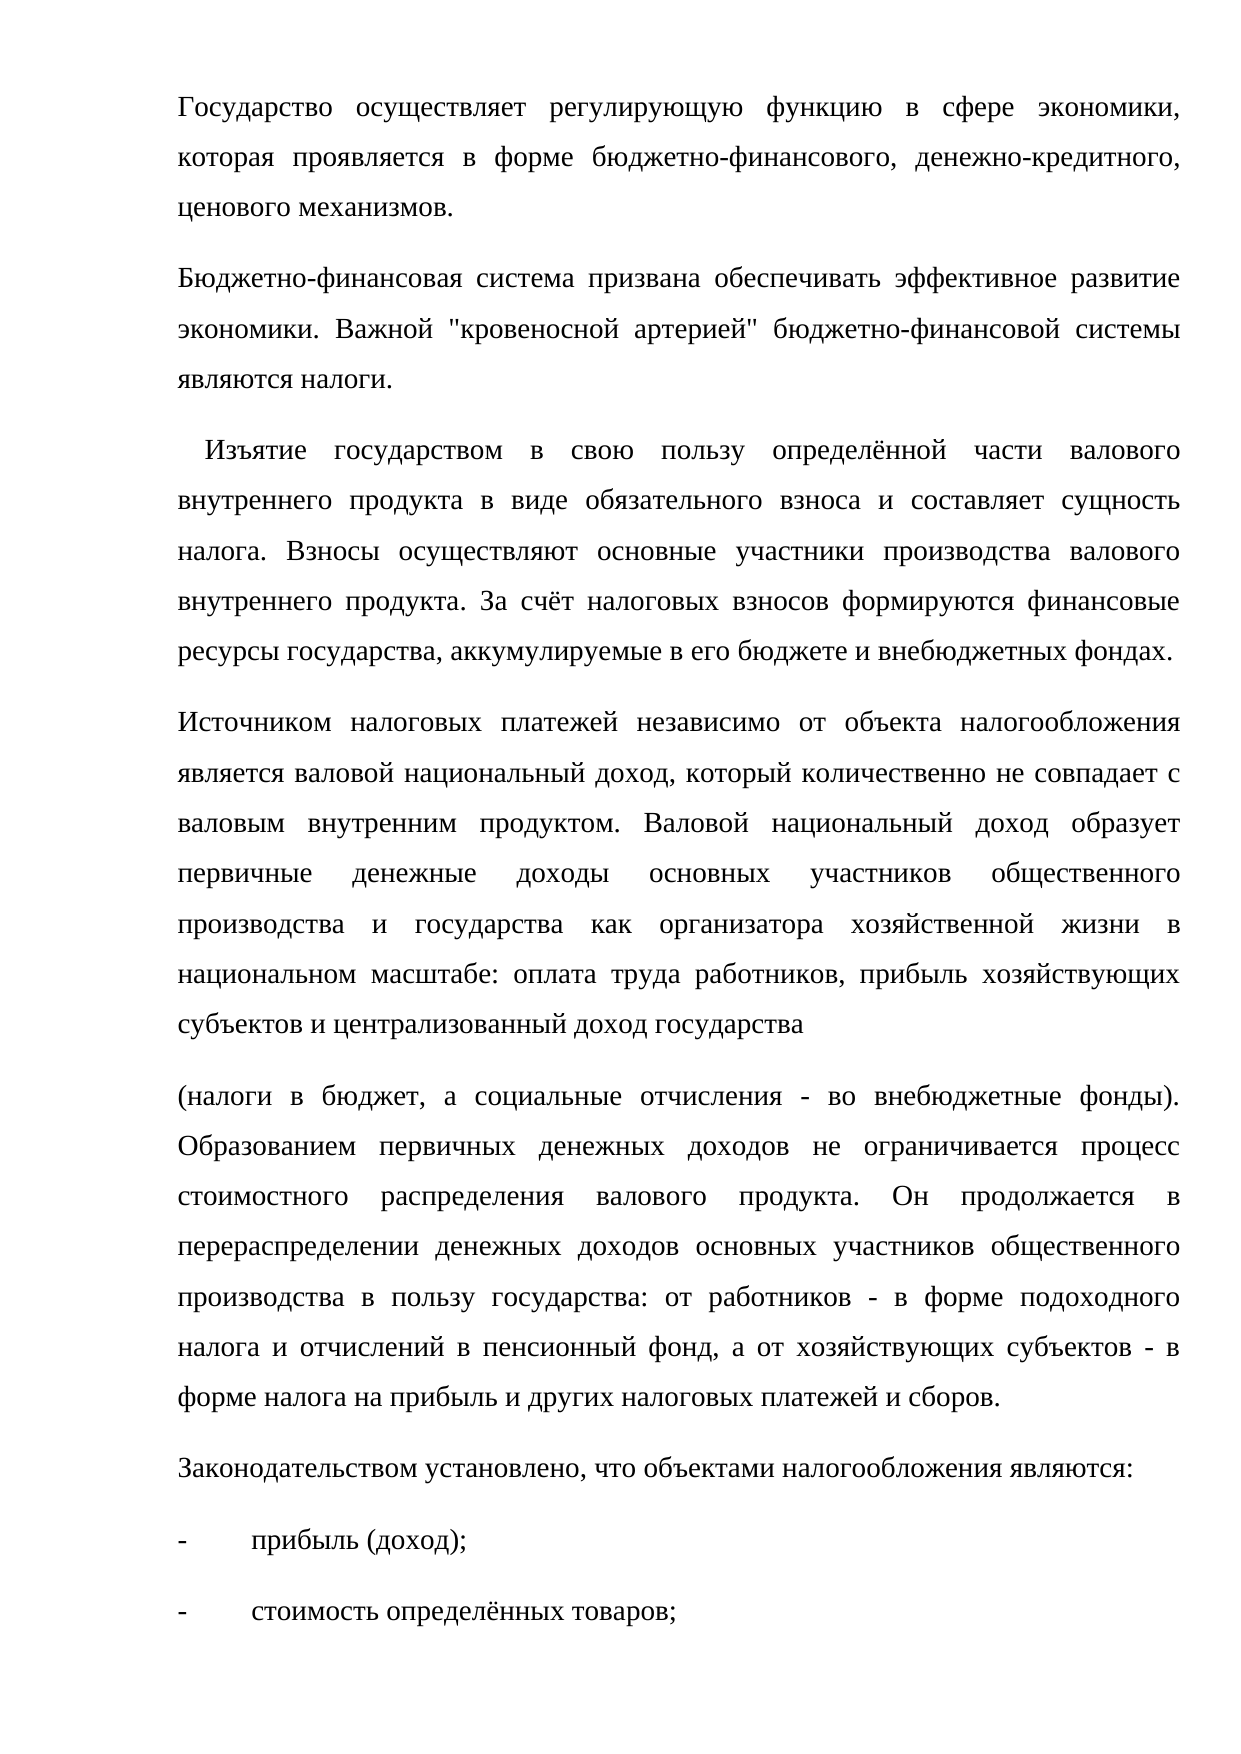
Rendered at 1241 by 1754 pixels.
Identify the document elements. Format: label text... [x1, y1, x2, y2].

text (налоги в бюджет, а социальные отчисления - во внебюджетные фонды). Образованием первичных денежных доходов не ограничивается процесс стоимостного распределения валового продукта. Он продолжается в перераспределении денежных доходов основных участников общественного производства в пользу государства: от работников - в форме подоходного налога и отчислений в пенсионный фонд, а от хозяйствующих субъектов - в форме налога на прибыль и других налоговых платежей и сборов. [177, 1078, 1181, 1413]
text Источником налоговых платежей независимо от объекта налогообложения является валовой национальный доход, который количественно не совпадает с валовым внутренним продуктом. Валовой национальный доход образует первичные денежные доходы основных участников общественного производства и государства как организатора хозяйственной жизни в национальном масштабе: оплата труда работников, прибыль хозяйствующих субъектов и централизованный доход государства [177, 704, 1181, 1040]
text - прибыль (доход); [177, 1522, 1181, 1555]
text Изъятие государством в свою пользу определённой части валового внутреннего продукта в виде обязательного взноса и составляет сущность налога. Взносы осуществляют основные участники производства валового внутреннего продукта. За счёт налоговых взносов формируются финансовые ресурсы государства, аккумулируемые в его бюджете и внебюджетных фондах. [177, 432, 1181, 667]
text Государство осуществляет регулирующую функцию в сфере экономики, которая проявляется в форме бюджетно-финансового, денежно-кредитного, ценового механизмов. [177, 89, 1181, 223]
text Бюджетно-финансовая система призвана обеспечивать эффективное развитие экономики. Важной "кровеносной артерией" бюджетно-финансовой системы являются налоги. [177, 260, 1181, 394]
text Законодательством установлено, что объектами налогообложения являются: [177, 1451, 1181, 1484]
text - стоимость определённых товаров; [177, 1593, 1181, 1626]
